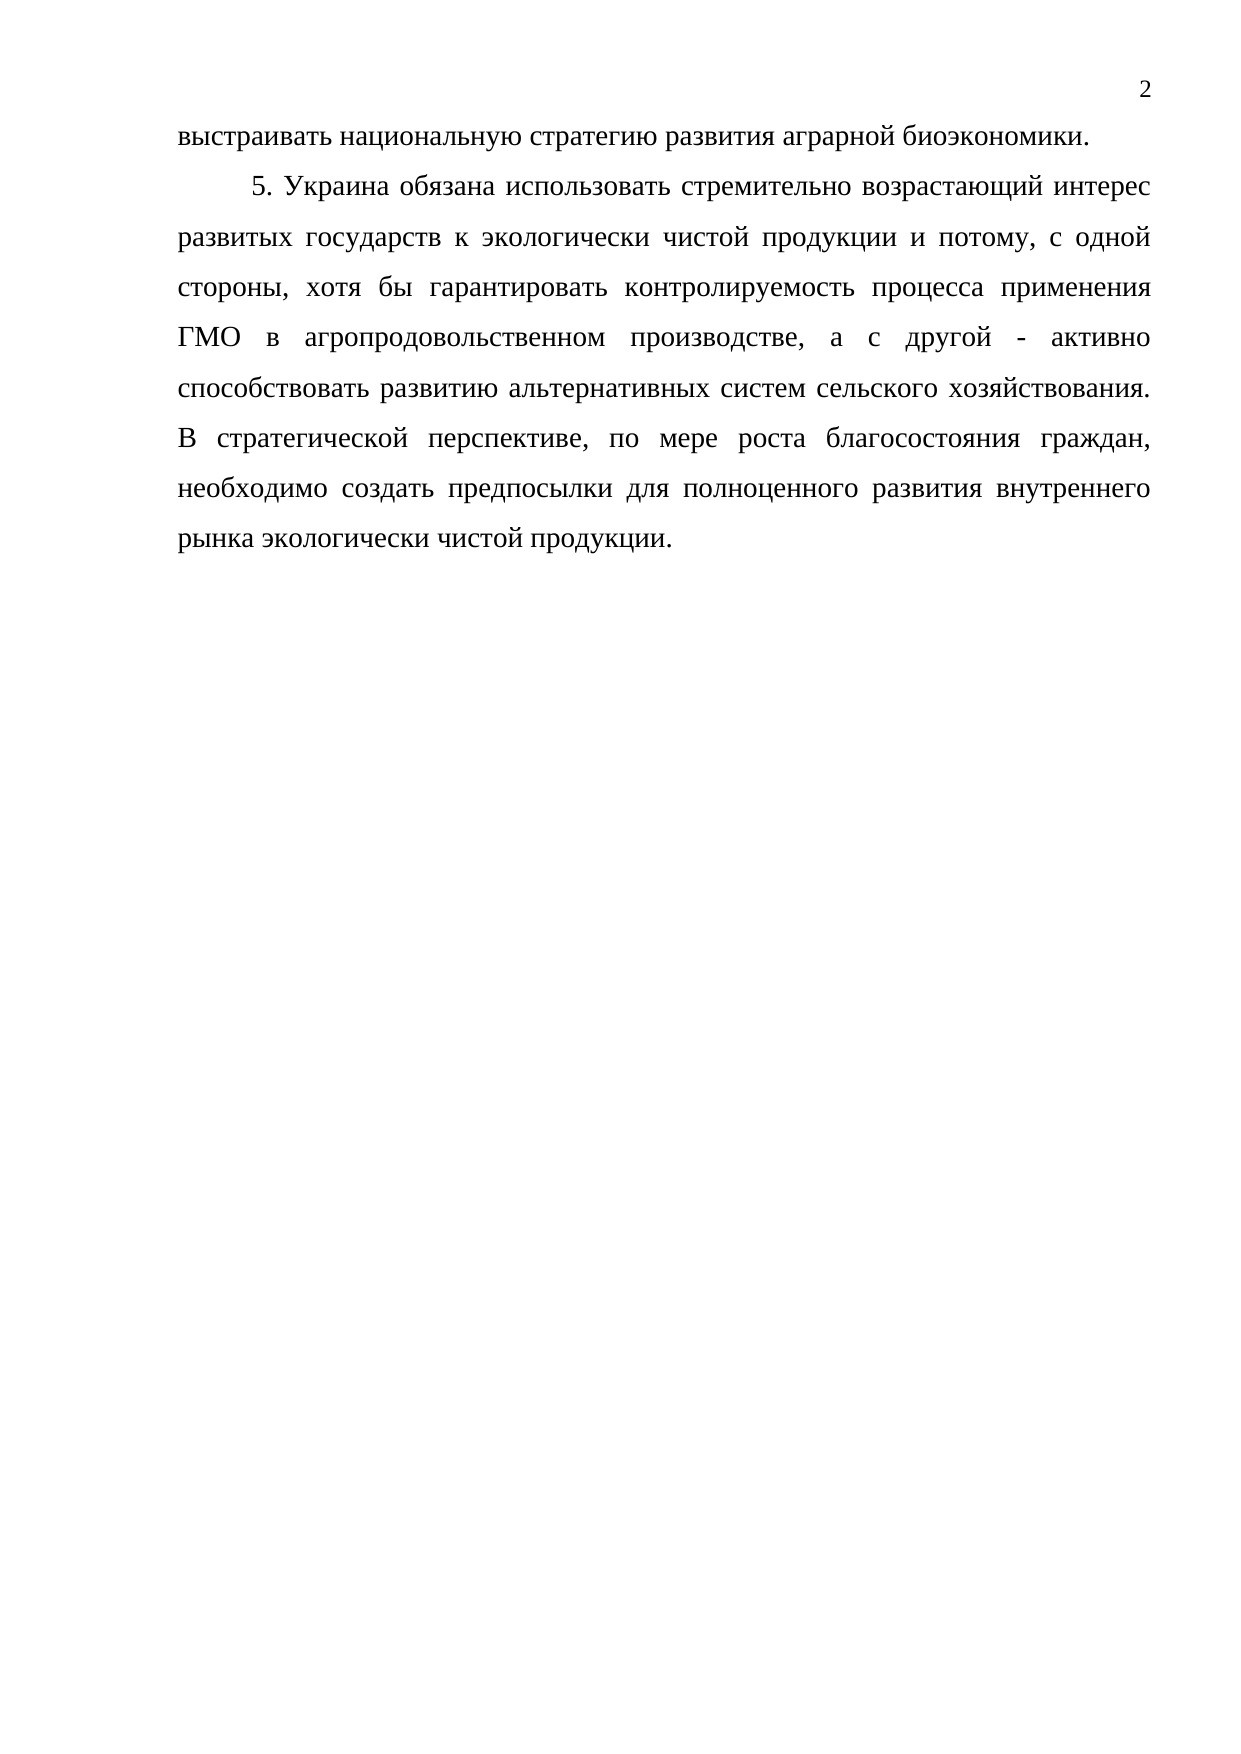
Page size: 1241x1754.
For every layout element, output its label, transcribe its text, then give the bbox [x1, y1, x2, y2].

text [177, 118, 1152, 152]
text 5. Украина обязана использовать стремительно возрастающий интерес развитых государств к экологически чистой продукции и потому, с одной стороны, хотя бы гарантировать контролируемость процесса применения ГМО в агропродовольственном производстве, а с другой - активно способствовать развитию альтернативных систем сельского хозяйствования. В стратегической перспективе, по мере роста благосостояния граждан, необходимо создать предпосылки для полноценного развития внутреннего рынка экологически чистой продукции. [177, 168, 1152, 554]
